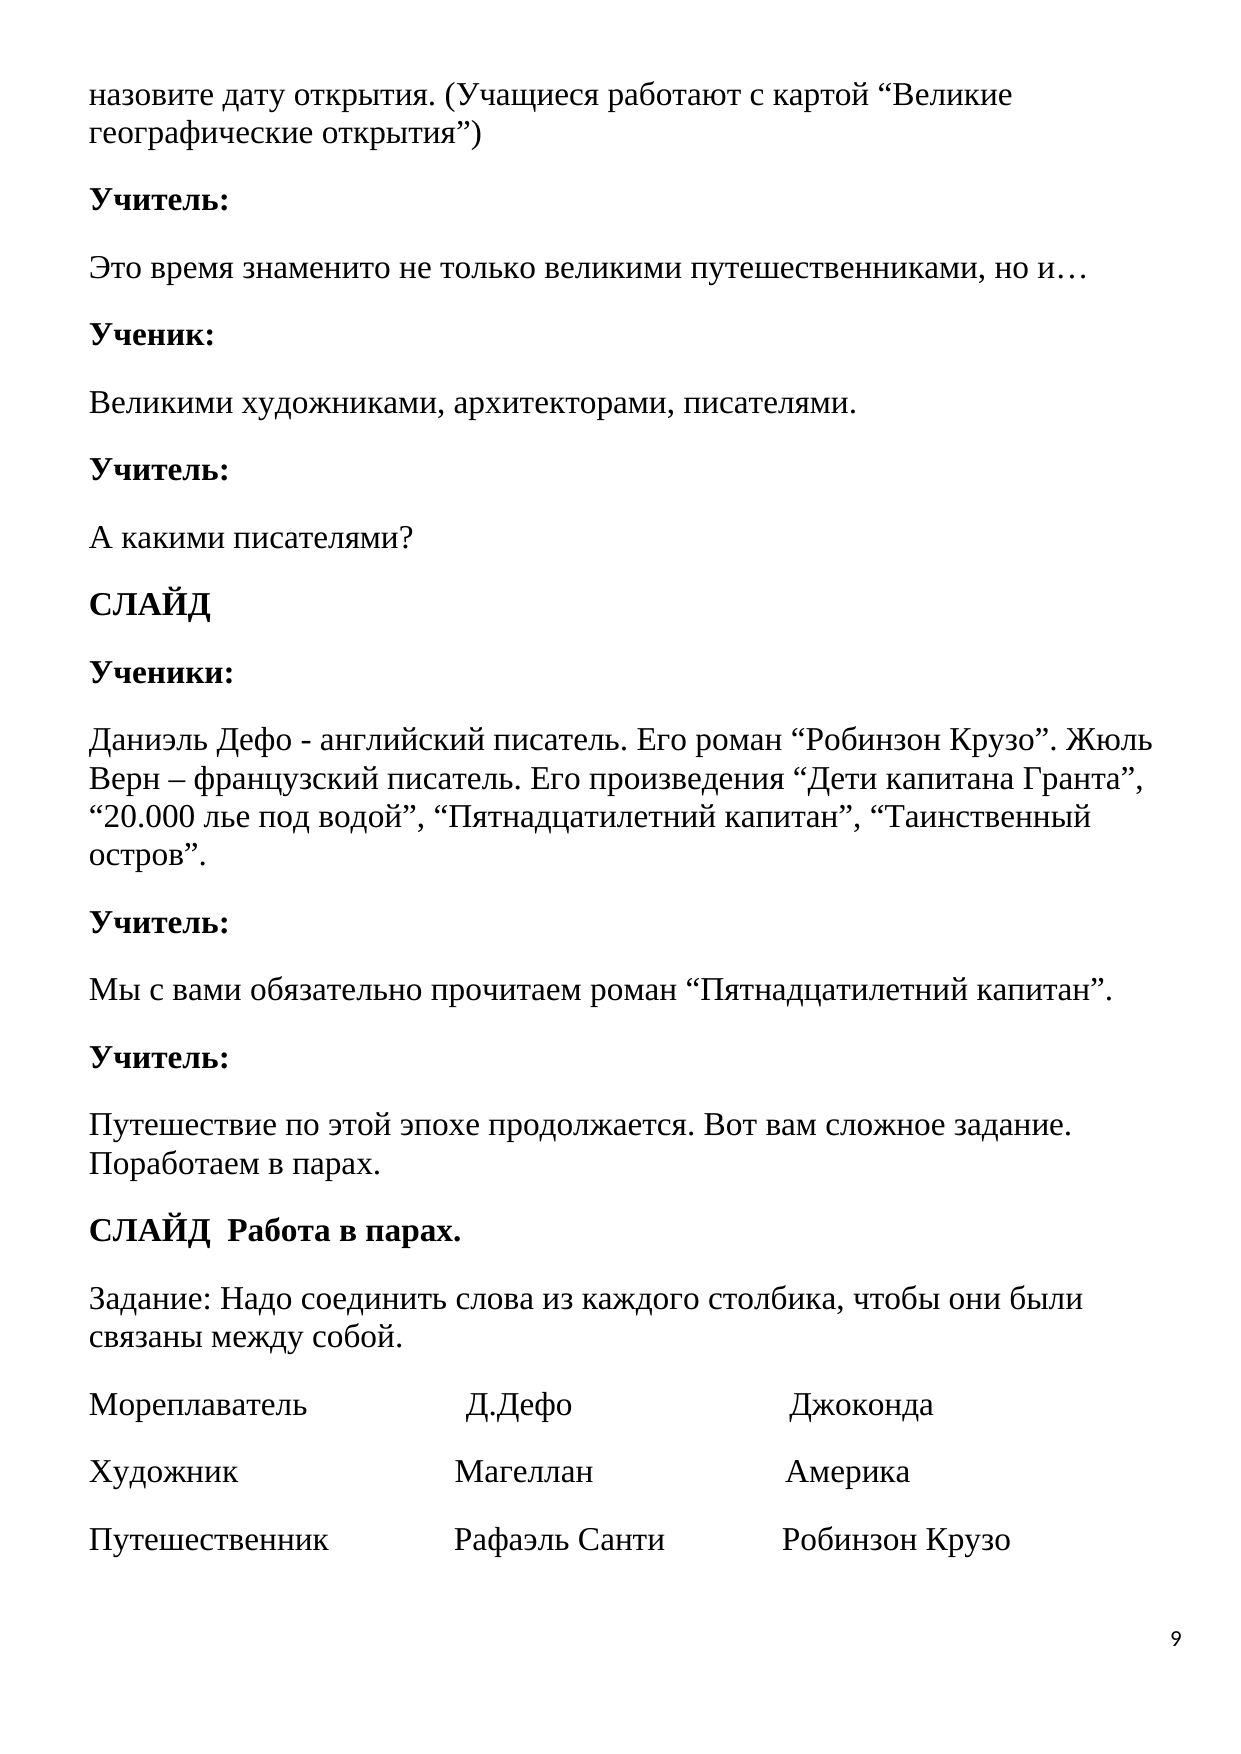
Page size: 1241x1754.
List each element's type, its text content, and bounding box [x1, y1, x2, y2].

text Ученики: [89, 652, 1181, 691]
text Мореплаватель Д.Дефо Джоконда [89, 1384, 1181, 1422]
text Великими художниками, архитекторами, писателями. [89, 382, 1181, 421]
text Художник Магеллан Америка [89, 1451, 1181, 1490]
text Путешественник Рафаэль Санти Робинзон Крузо [89, 1519, 1181, 1557]
text Мы с вами обязательно прочитаем роман “Пятнадцатилетний капитан”. [89, 970, 1181, 1008]
text Задание: Надо соединить слова из каждого столбика, чтобы они были связаны между собой. [89, 1278, 1181, 1355]
text Путешествие по этой эпохе продолжается. Вот вам сложное задание. Поработаем в парах. [89, 1105, 1181, 1181]
text Учитель: [89, 180, 1181, 218]
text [89, 74, 1181, 151]
text СЛАЙД Работа в парах. [89, 1211, 1181, 1249]
text Это время знаменито не только великими путешественниками, но и… [89, 247, 1181, 286]
text А какими писателями? [89, 517, 1181, 556]
text Ученик: [89, 315, 1181, 353]
text Учитель: [89, 902, 1181, 941]
text Даниэль Дефо - английский писатель. Его роман “Робинзон Крузо”. Жюль Верн – французский писатель. Его произведения “Дети капитана Гранта”, “20.000 лье под водой”, “Пятнадцатилетний капитан”, “Таинственный остров”. [89, 720, 1181, 873]
text Учитель: [89, 450, 1181, 488]
text Учитель: [89, 1037, 1181, 1076]
text СЛАЙД [89, 585, 1181, 623]
